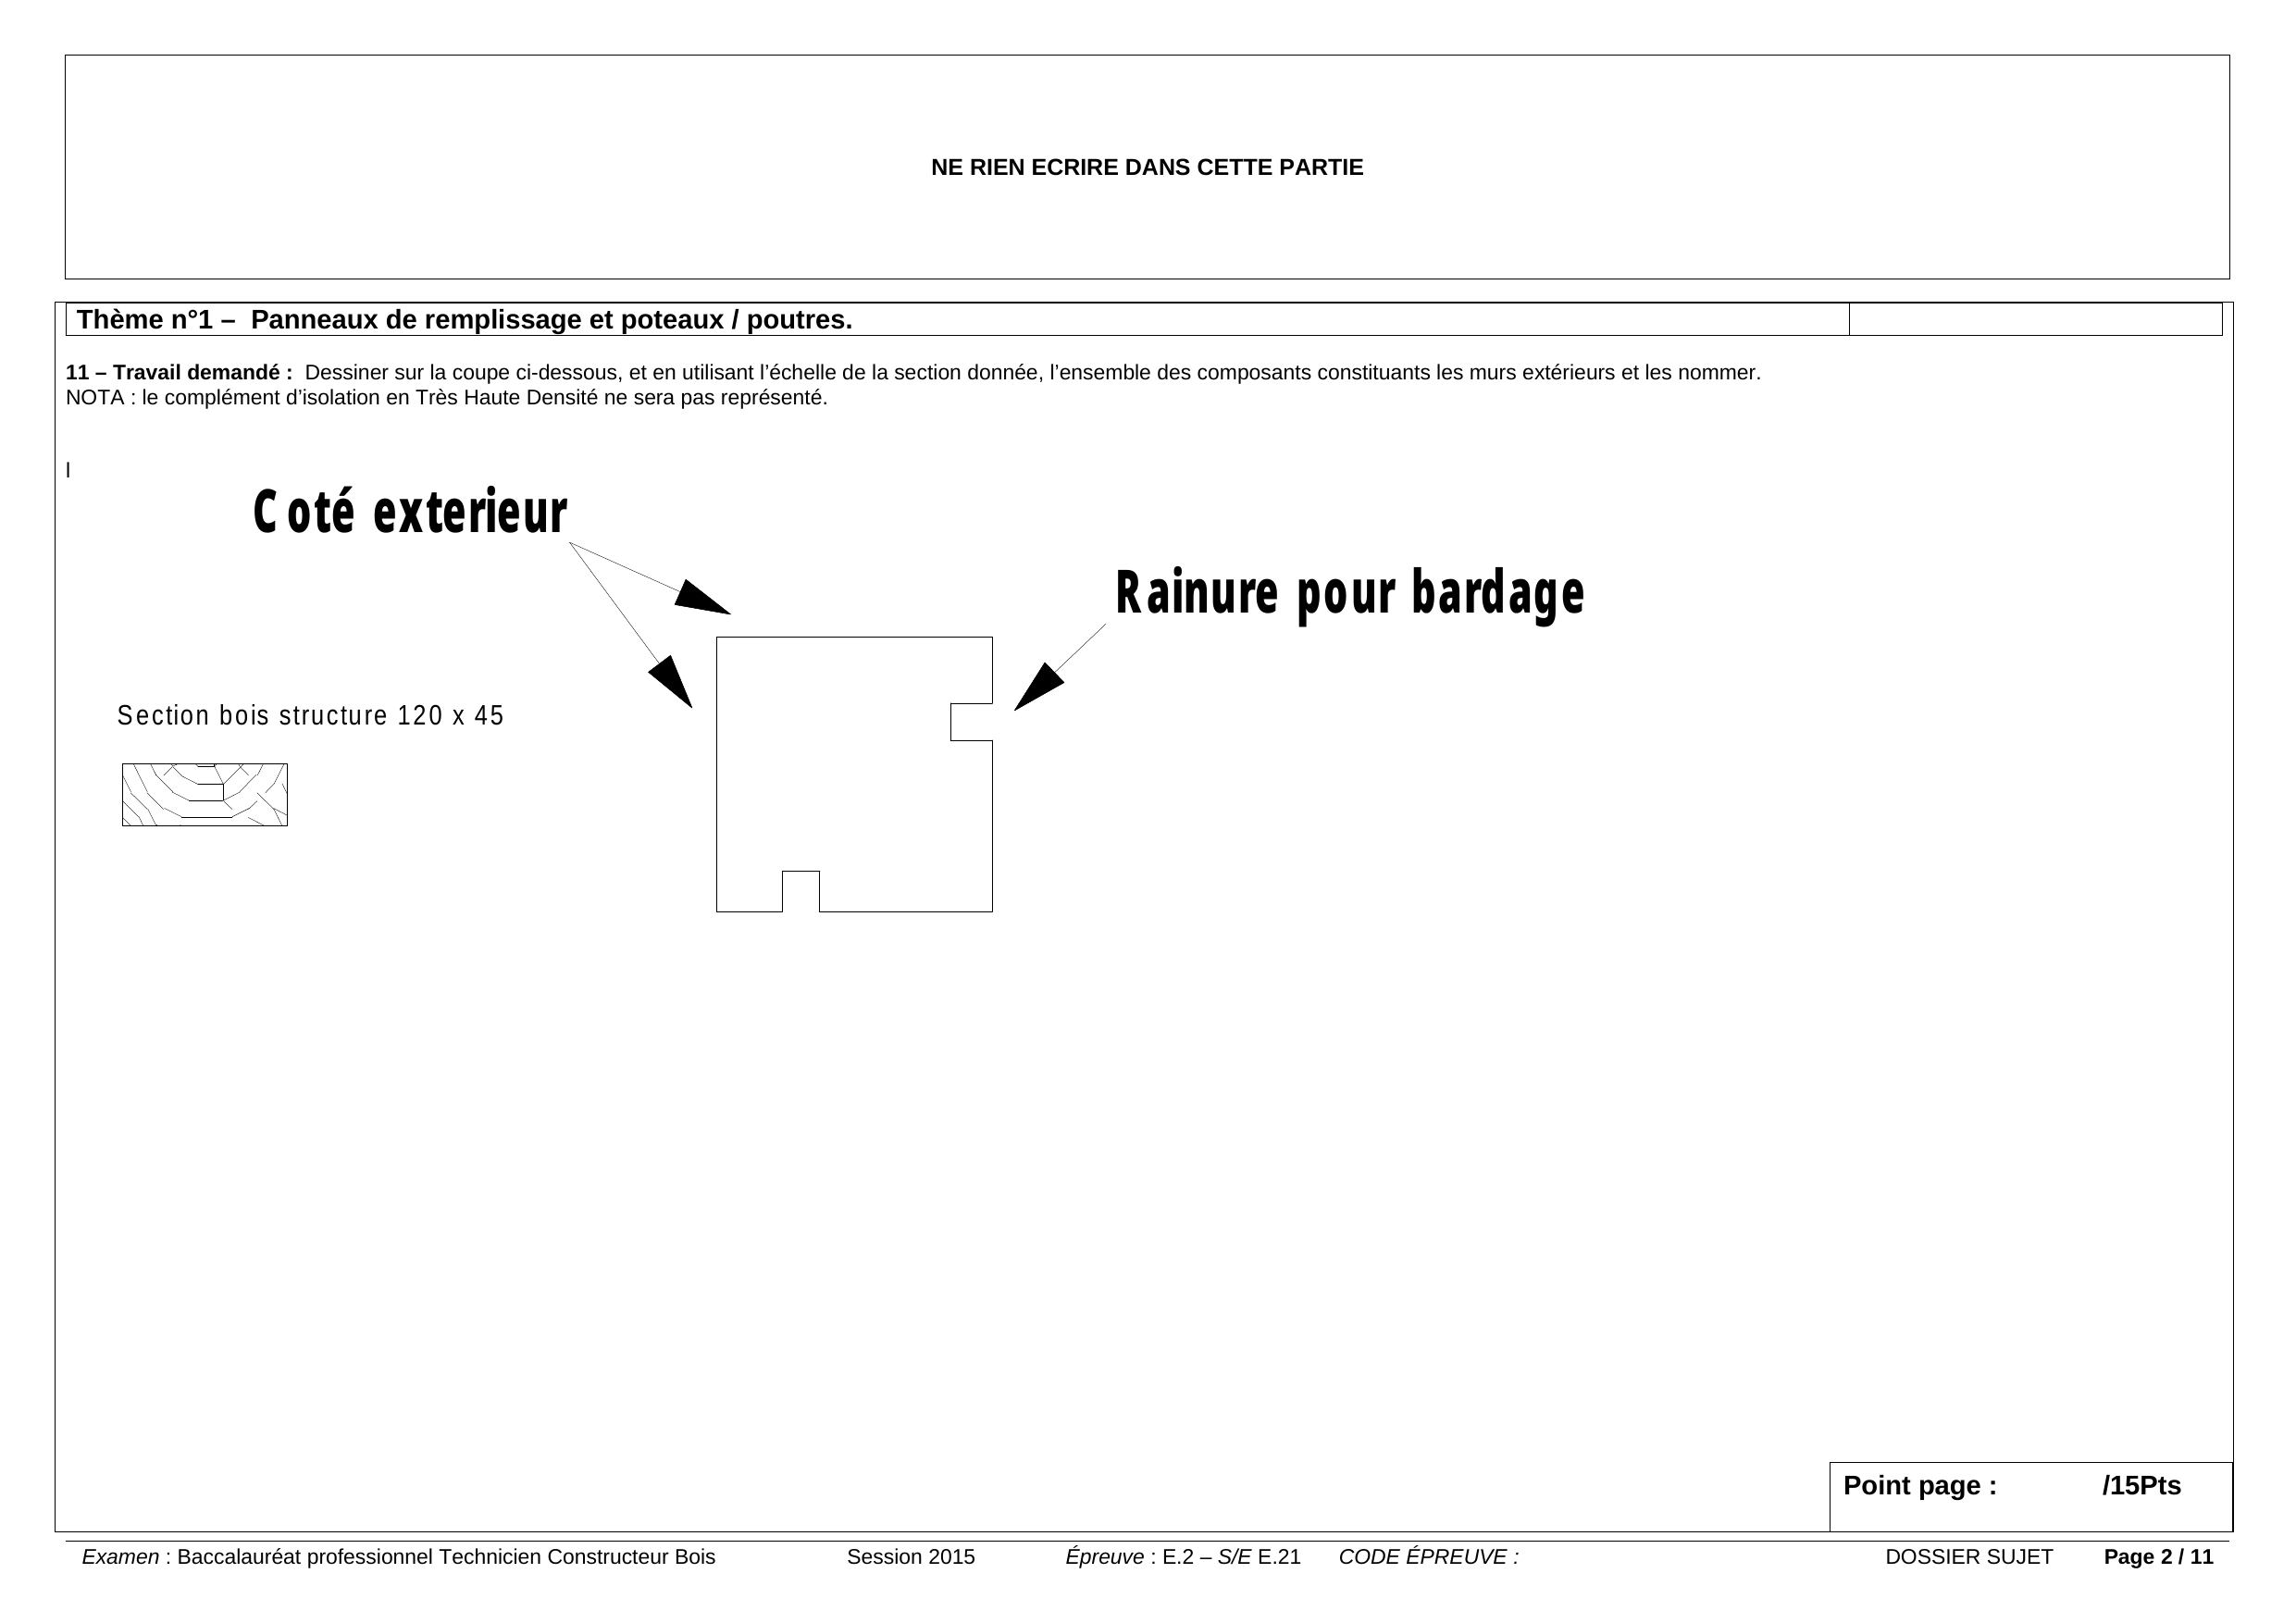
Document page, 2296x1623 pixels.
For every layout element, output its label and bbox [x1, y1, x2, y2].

table_header [56, 303, 2233, 1531]
